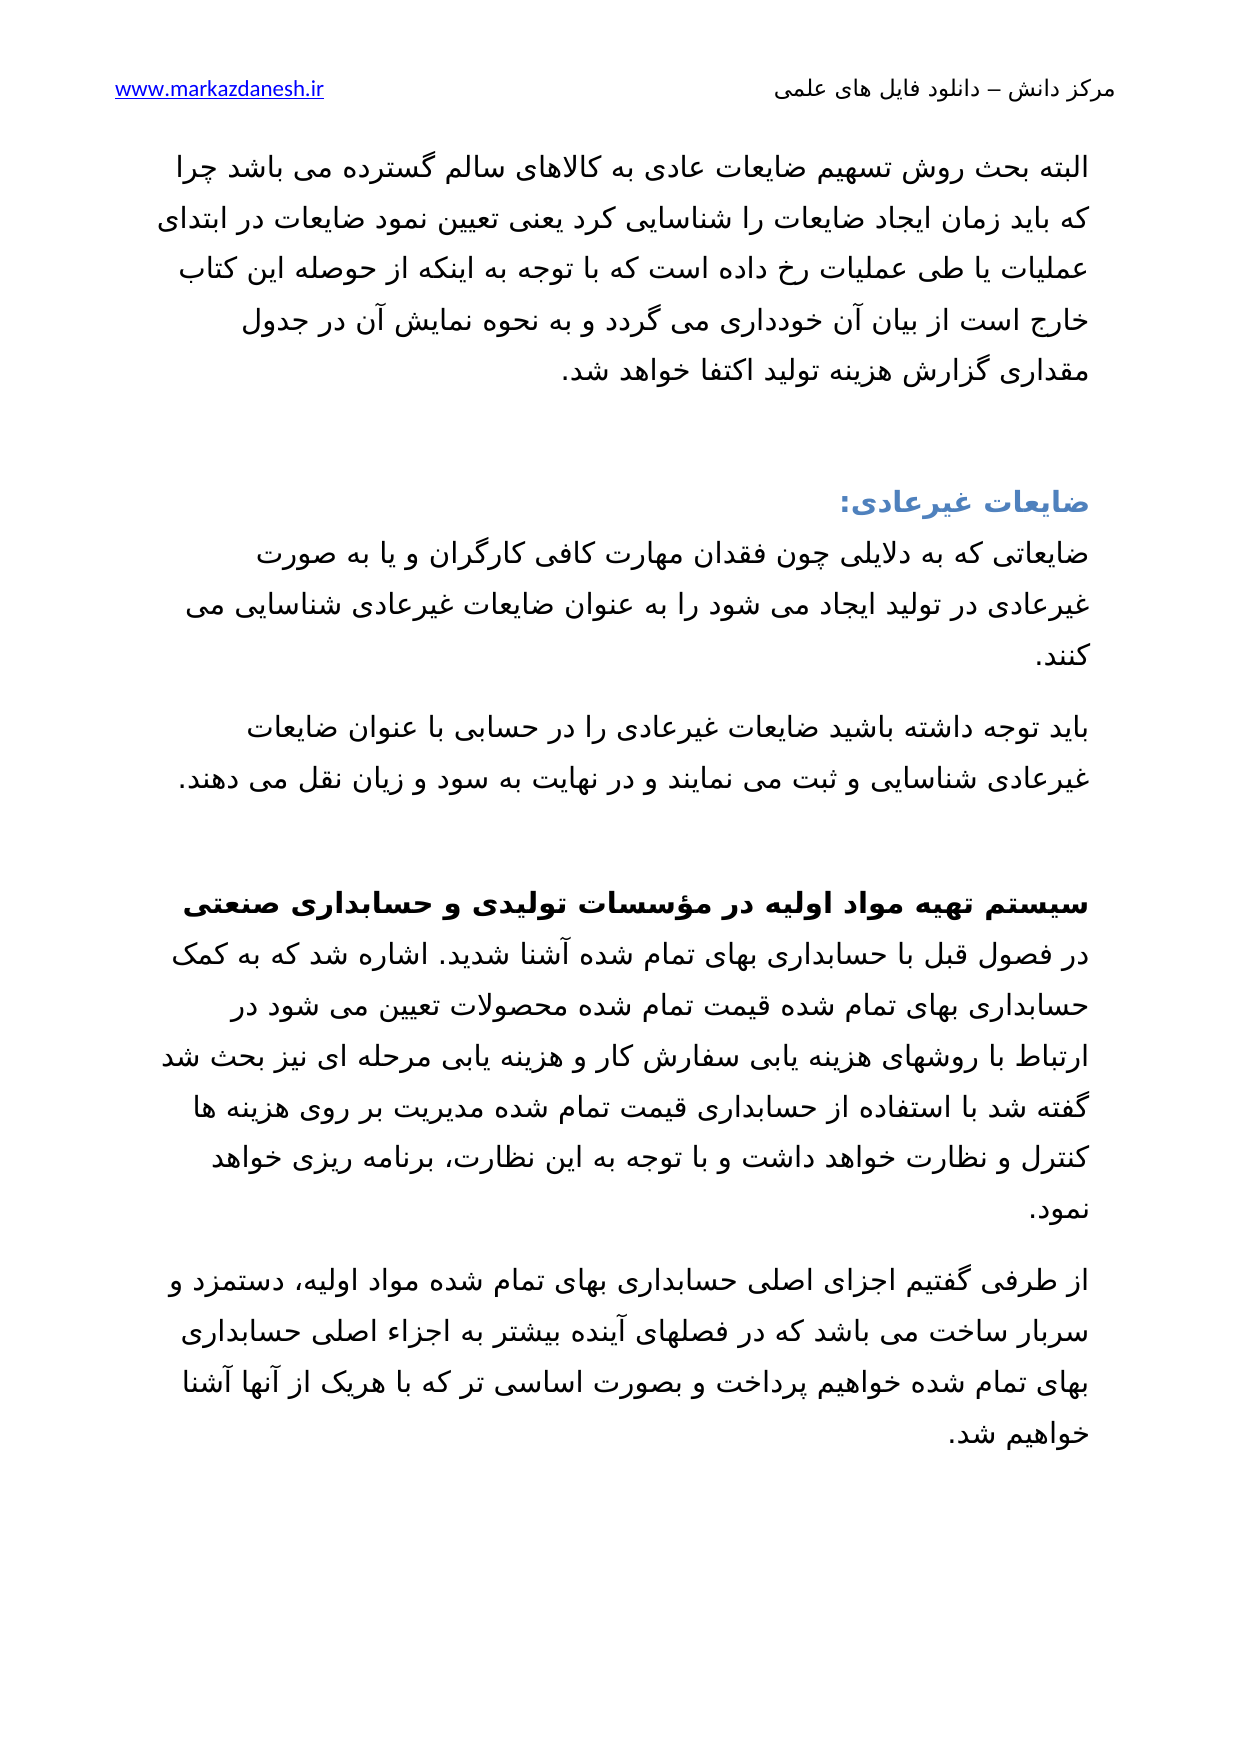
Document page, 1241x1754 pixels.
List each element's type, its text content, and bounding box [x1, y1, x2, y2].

subtitle ضایعات غیرعادی: [150, 486, 1090, 520]
text در فصول قبل با حسابداری بهای تمام شده آشنا شدید. اشاره شد که به کمک حسابداری بهای تمام شده قیمت تمام شده محصولات تعیین می شود در ارتباط با روشهای هزینه یابی سفارش کار و هزینه یابی مرحله ای نیز بحث شد گفته شد با استفاده از حسابداری قیمت تمام شده مدیریت بر روی هزینه ها کنترل و نظارت خواهد داشت و با توجه به این نظارت، برنامه ریزی خواهد نمود. [150, 937, 1090, 1226]
text از طرفی گفتیم اجزای اصلی حسابداری بهای تمام شده مواد اولیه، دستمزد و سربار ساخت می باشد که در فصلهای آینده بیشتر به اجزاء اصلی حسابداری بهای تمام شده خواهیم پرداخت و بصورت اساسی تر که با هریک از آنها آشنا خواهیم شد. [150, 1263, 1090, 1450]
text البته بحث روش تسهیم ضایعات عادی به کالاهای سالم گسترده می باشد چرا که باید زمان ایجاد ضایعات را شناسایی کرد یعنی تعیین نمود ضایعات در ابتدای عملیات یا طی عملیات رخ داده است که با توجه به اینکه از حوصله این کتاب خارج است از بیان آن خودداری می گردد و به نحوه نمایش آن در جدول مقداری گزارش هزینه تولید اکتفا خواهد شد. [150, 150, 1090, 388]
text باید توجه داشته باشید ضایعات غیرعادی را در حسابی با عنوان ضایعات غیرعادی شناسایی و ثبت می نمایند و در نهایت به سود و زیان نقل می دهند. [150, 710, 1090, 795]
text ضایعاتی که به دلایلی چون فقدان مهارت کافی کارگران و یا به صورت غیرعادی در تولید ایجاد می شود را به عنوان ضایعات غیرعادی شناسایی می کنند. [150, 537, 1090, 673]
subtitle سیستم تهیه مواد اولیه در مؤسسات تولیدی و حسابداری صنعتی [150, 886, 1090, 920]
